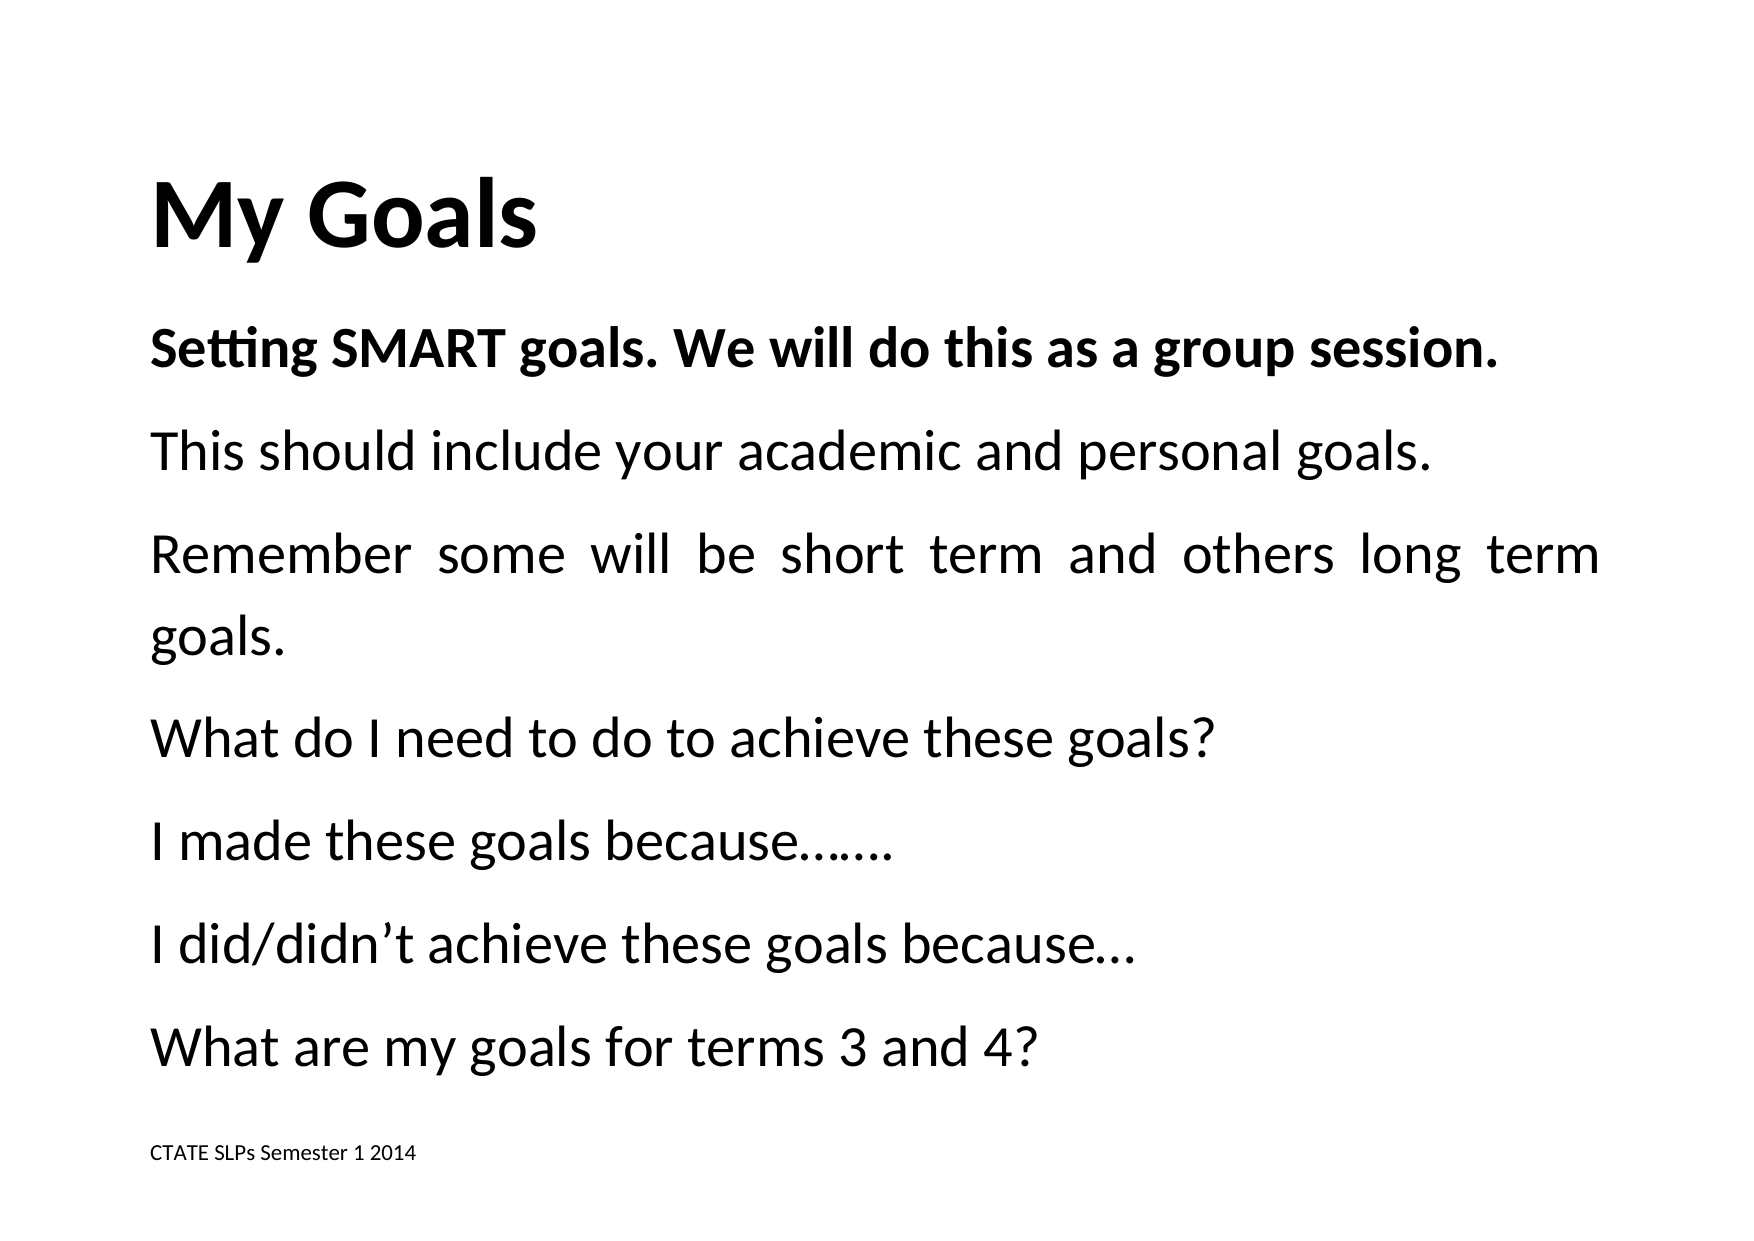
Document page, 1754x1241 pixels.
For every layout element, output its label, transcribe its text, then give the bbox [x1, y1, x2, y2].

text This should include your academic and personal goals. [150, 414, 1604, 485]
text I did/didn’t achieve these goals because… [150, 907, 1604, 978]
text My Goals [150, 150, 1604, 272]
text What are my goals for terms 3 and 4? [150, 1009, 1604, 1081]
text Setting SMART goals. We will do this as a group session. [150, 311, 1604, 382]
text Remember some will be short term and others long term goals. [150, 517, 1604, 670]
text What do I need to do to achieve these goals? [150, 701, 1604, 772]
text I made these goals because……. [150, 804, 1604, 875]
